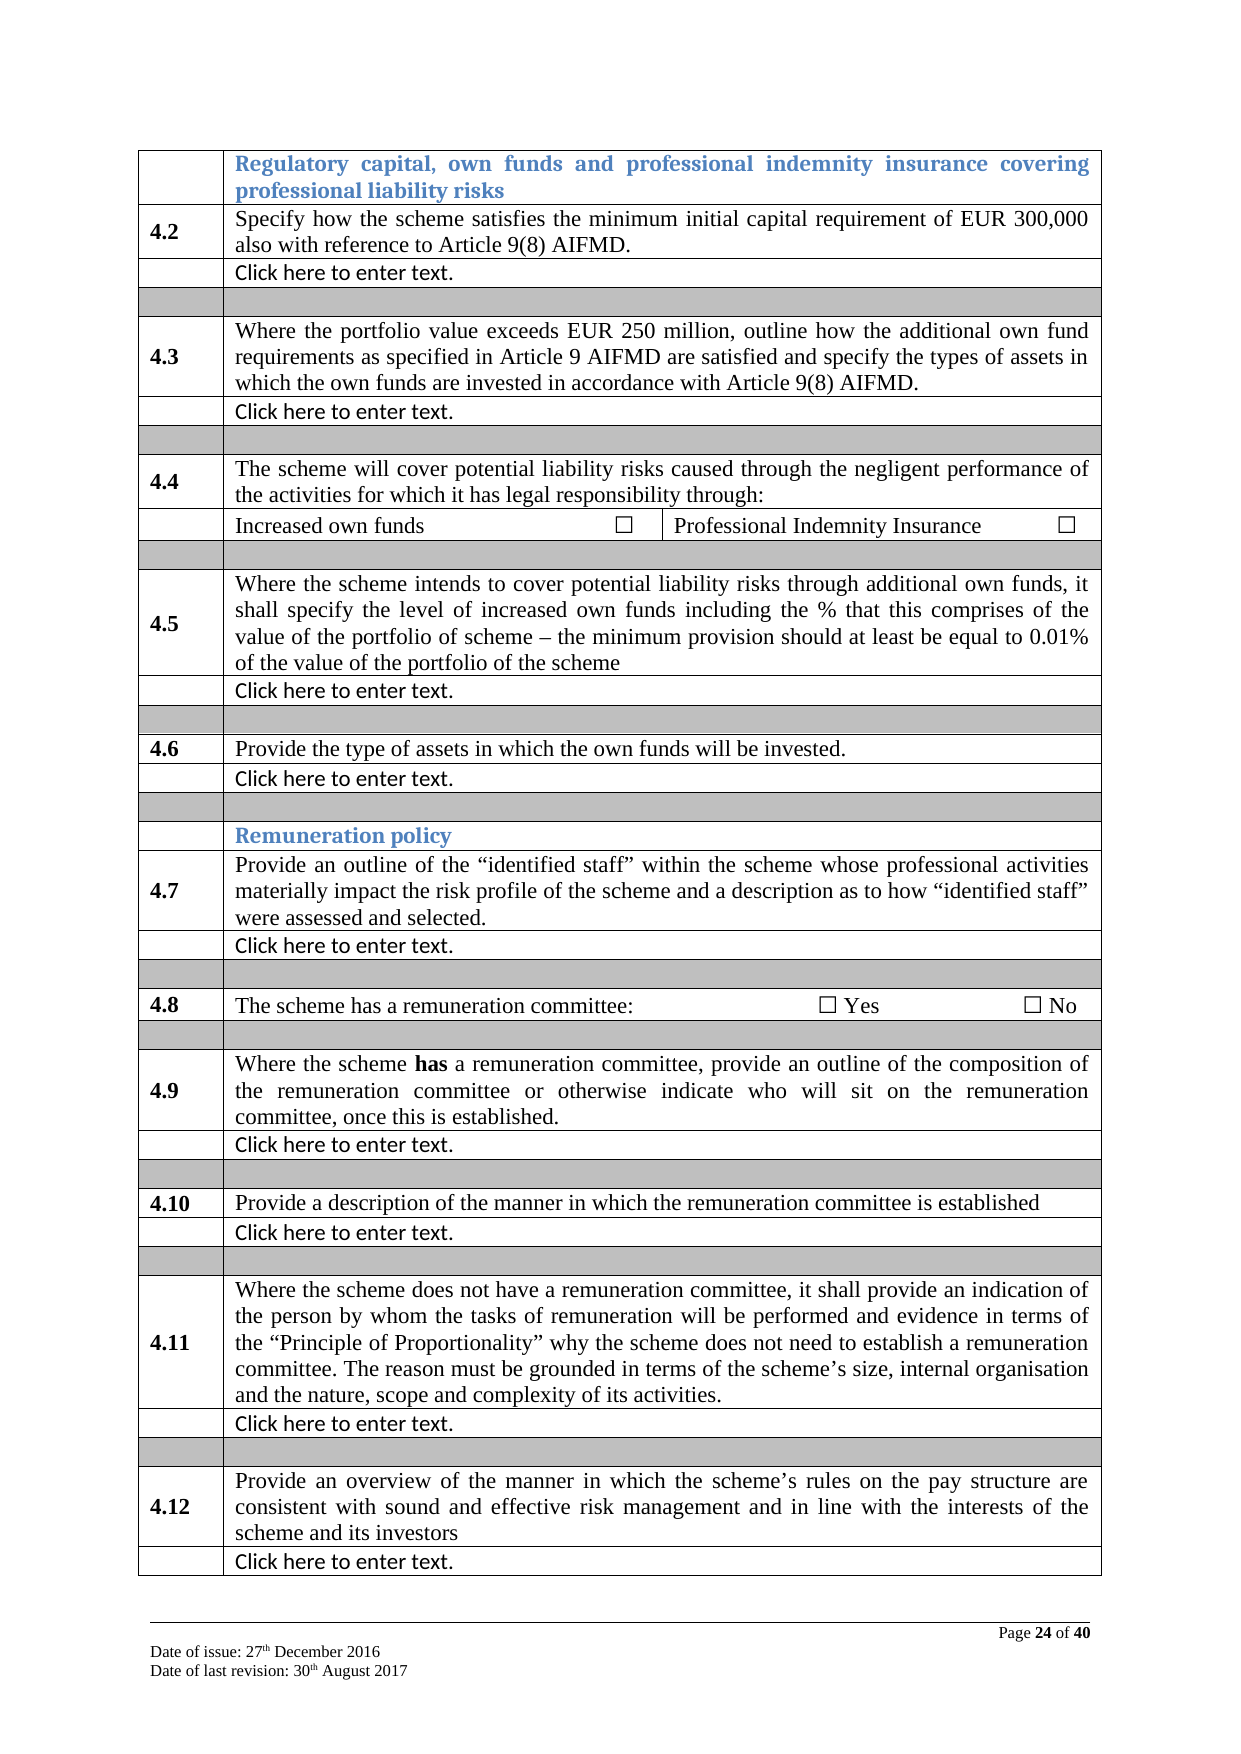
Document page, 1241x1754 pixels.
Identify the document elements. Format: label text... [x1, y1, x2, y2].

table_cell [139, 288, 223, 316]
table_cell [139, 822, 223, 850]
table_cell Professional Indemnity Insurance [663, 509, 1101, 540]
table_cell [139, 676, 223, 704]
table_cell Provide the type of assets in which the own funds will be invested. [224, 735, 1101, 763]
table_cell [139, 151, 223, 204]
table_cell [139, 1050, 223, 1129]
table_cell Provide a description of the manner in which the remuneration committee is established [224, 1189, 1101, 1217]
table_cell [224, 426, 1101, 454]
table_cell [139, 205, 223, 257]
table_cell [139, 455, 223, 508]
table_cell [139, 259, 223, 287]
table_cell Increased own funds [224, 509, 662, 540]
table_cell [224, 1021, 1101, 1049]
table_cell [139, 851, 223, 930]
table_cell [139, 426, 223, 454]
table_cell [224, 1160, 1101, 1188]
table_cell Regulatory capital, own funds and professional indemnity insurance covering professional liability risks [224, 151, 1101, 204]
table_cell [139, 1189, 223, 1217]
table_cell [139, 735, 223, 763]
table_cell [139, 1021, 223, 1049]
table_cell [139, 1247, 223, 1275]
table_cell [139, 570, 223, 675]
table_cell [139, 1276, 223, 1408]
table_cell [139, 989, 223, 1020]
table_cell [139, 1409, 223, 1437]
table_cell The scheme has a remuneration committee: Yes No [224, 989, 1101, 1020]
table_cell [139, 1467, 223, 1546]
table_cell [224, 541, 1101, 569]
table_cell [224, 1438, 1101, 1466]
table_cell [139, 1160, 223, 1188]
table_cell [139, 1218, 223, 1246]
table_cell Provide an outline of the “identified staff” within the scheme whose professional activities materially impact the risk profile of the scheme and a description as to how “identified staff” were assessed and selected. [224, 851, 1101, 930]
table_cell [139, 1131, 223, 1158]
table_cell [139, 541, 223, 569]
table_cell [139, 793, 223, 821]
table_cell Where the scheme intends to cover potential liability risks through additional own funds, it shall specify the level of increased own funds including the % that this comprises of the value of the portfolio of scheme – the minimum provision should at least be equal to 0.01% of the value of the portfolio of the scheme [224, 570, 1101, 675]
table_cell [139, 931, 223, 959]
table_cell Remuneration policy [224, 822, 1101, 850]
table_cell [139, 317, 223, 396]
table_cell [139, 397, 223, 425]
table_cell [224, 793, 1101, 821]
table_cell [224, 1247, 1101, 1275]
table_cell Provide an overview of the manner in which the scheme’s rules on the pay structure are consistent with sound and effective risk management and in line with the interests of the scheme and its investors [224, 1467, 1101, 1546]
table_cell [224, 706, 1101, 733]
table_cell [224, 960, 1101, 988]
table_cell [139, 509, 223, 540]
table_cell Where the scheme does not have a remuneration committee, it shall provide an indication of the person by whom the tasks of remuneration will be performed and evidence in terms of the “Principle of Proportionality” why the scheme does not need to establish a remuneration committee. The reason must be grounded in terms of the scheme’s size, internal organisation and the nature, scope and complexity of its activities. [224, 1276, 1101, 1408]
table_cell [139, 1438, 223, 1466]
table_cell [139, 706, 223, 733]
table_cell The scheme will cover potential liability risks caused through the negligent performance of the activities for which it has legal responsibility through: [224, 455, 1101, 508]
table_cell [139, 764, 223, 792]
table_cell [139, 960, 223, 988]
table_cell Where the portfolio value exceeds EUR 250 million, outline how the additional own fund requirements as specified in Article 9 AIFMD are satisfied and specify the types of assets in which the own funds are invested in accordance with Article 9(8) AIFMD. [224, 317, 1101, 396]
table_cell Specify how the scheme satisfies the minimum initial capital requirement of EUR 300,000 also with reference to Article 9(8) AIFMD. [224, 205, 1101, 257]
table_cell [224, 288, 1101, 316]
table_cell [139, 1547, 223, 1575]
table_cell Where the scheme has a remuneration committee, provide an outline of the composition of the remuneration committee or otherwise indicate who will sit on the remuneration committee, once this is established. [224, 1050, 1101, 1129]
